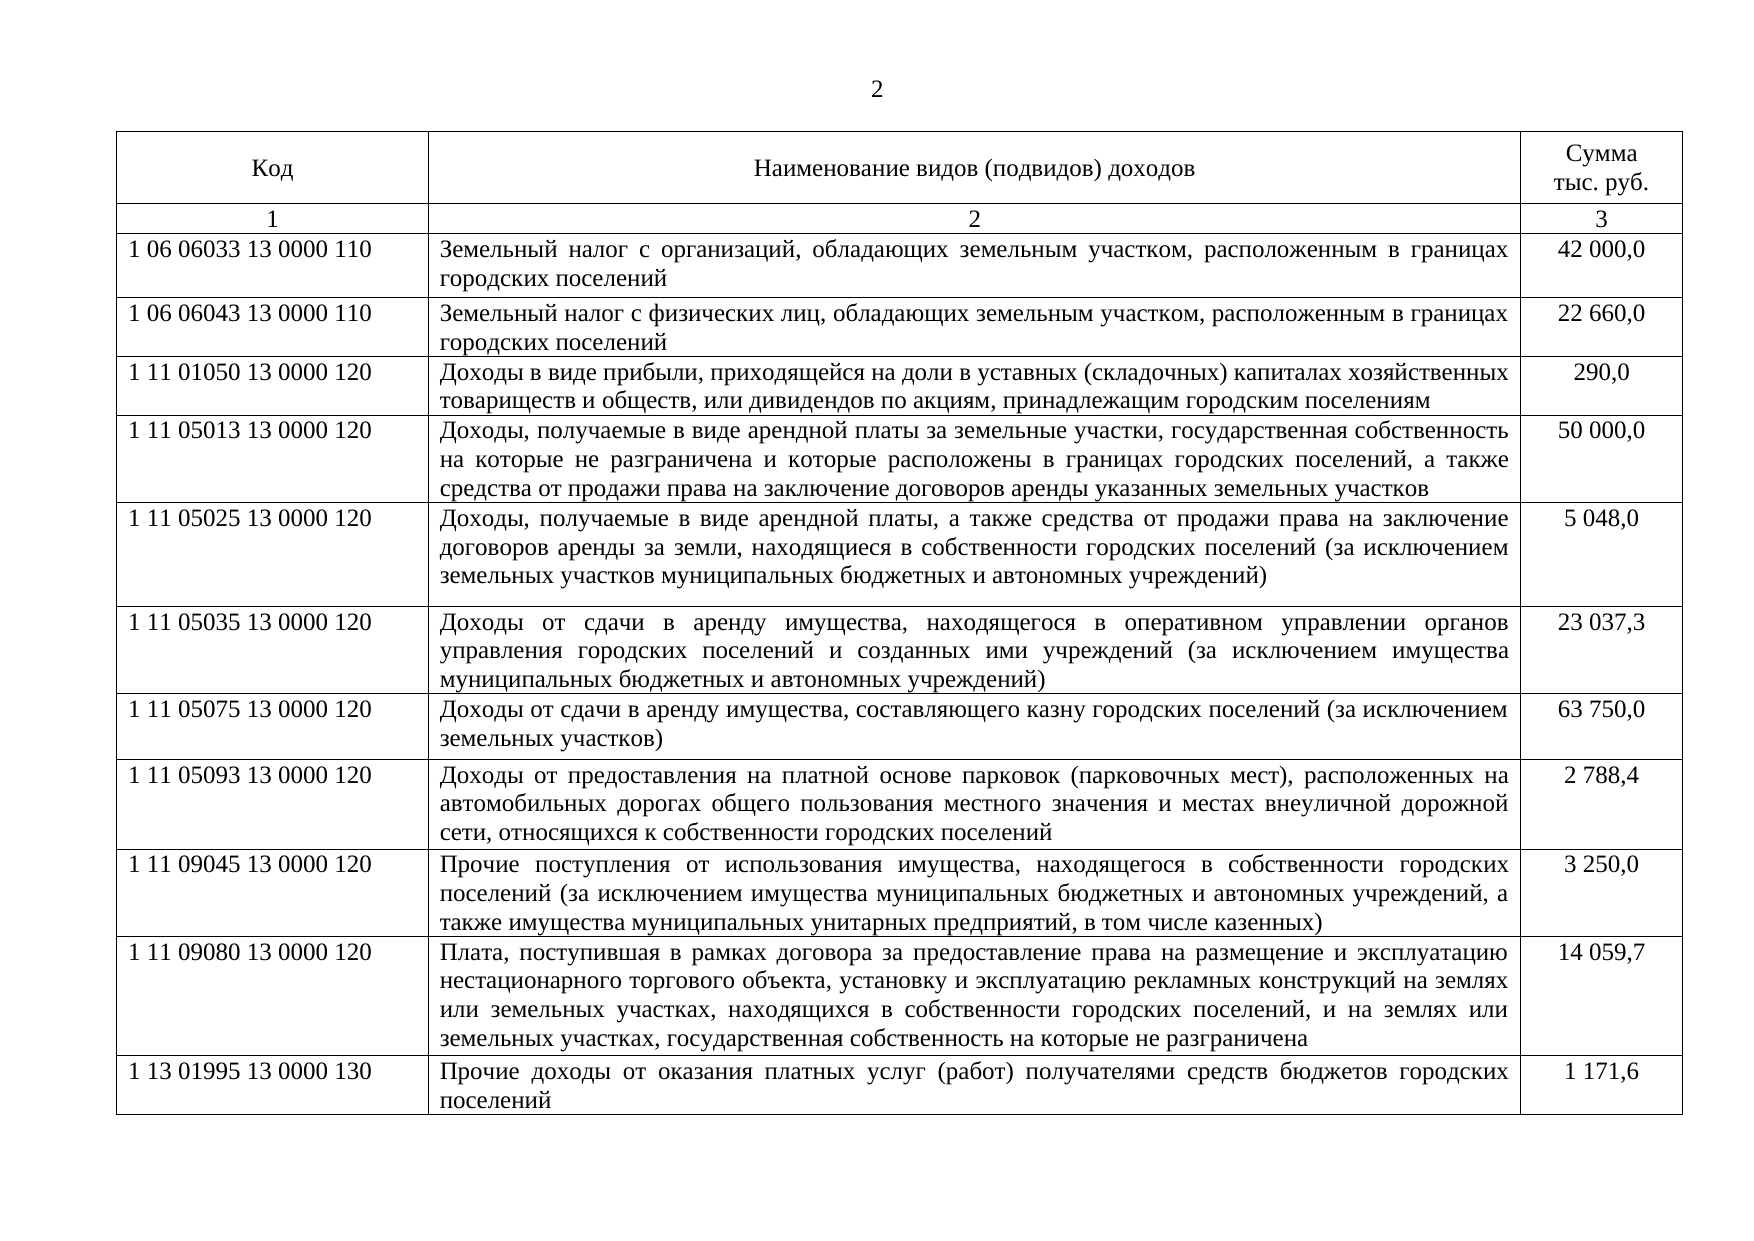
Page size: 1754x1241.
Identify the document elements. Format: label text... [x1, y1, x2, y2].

table_cell 14 059,7 [1521, 937, 1682, 1055]
table_cell 1 11 05035 13 0000 120 [117, 607, 428, 693]
table_header Сумма тыс. руб. [1521, 132, 1682, 203]
table_cell 63 750,0 [1521, 694, 1682, 759]
table_cell 22 660,0 [1521, 298, 1682, 356]
table_cell Доходы от сдачи в аренду имущества, составляющего казну городских поселений (за исключением земельных участков) [429, 694, 1520, 759]
table_header Наименование видов (подвидов) доходов [429, 132, 1520, 203]
table_cell 5 048,0 [1521, 503, 1682, 606]
table_cell Доходы, получаемые в виде арендной платы, а также средства от продажи права на заключение договоров аренды за земли, находящиеся в собственности городских поселений (за исключением земельных участков муниципальных бюджетных и автономных учреждений) [429, 503, 1520, 606]
table_cell 1 13 01995 13 0000 130 [117, 1056, 428, 1114]
table_cell Земельный налог с организаций, обладающих земельным участком, расположенным в границах городских поселений [429, 234, 1520, 297]
table_cell 1 11 05025 13 0000 120 [117, 503, 428, 606]
table_cell 3 [1521, 204, 1682, 233]
table_cell 1 11 05013 13 0000 120 [117, 416, 428, 502]
table_header Код [117, 132, 428, 203]
table_cell 50 000,0 [1521, 416, 1682, 502]
table_cell 2 788,4 [1521, 760, 1682, 848]
table_cell Доходы, получаемые в виде арендной платы за земельные участки, государственная собственность на которые не разграничена и которые расположены в границах городских поселений, а также средства от продажи права на заключение договоров аренды указанных земельных участков [429, 416, 1520, 502]
table_cell 290,0 [1521, 357, 1682, 414]
table_cell Прочие доходы от оказания платных услуг (работ) получателями средств бюджетов городских поселений [429, 1056, 1520, 1114]
table_cell 3 250,0 [1521, 850, 1682, 936]
table_cell 2 [429, 204, 1520, 233]
table_cell 1 06 06043 13 0000 110 [117, 298, 428, 356]
table_cell 1 171,6 [1521, 1056, 1682, 1114]
table_cell 1 11 09045 13 0000 120 [117, 850, 428, 936]
table_cell Плата, поступившая в рамках договора за предоставление права на размещение и эксплуатацию нестационарного торгового объекта, установку и эксплуатацию рекламных конструкций на землях или земельных участках, находящихся в собственности городских поселений, и на землях или земельных участках, государственная собственность на которые не разграничена [429, 937, 1520, 1055]
table_cell Доходы в виде прибыли, приходящейся на доли в уставных (складочных) капиталах хозяйственных товариществ и обществ, или дивидендов по акциям, принадлежащим городским поселениям [429, 357, 1520, 414]
table_cell Доходы от сдачи в аренду имущества, находящегося в оперативном управлении органов управления городских поселений и созданных ими учреждений (за исключением имущества муниципальных бюджетных и автономных учреждений) [429, 607, 1520, 693]
table_cell 1 11 05093 13 0000 120 [117, 760, 428, 848]
table_cell 42 000,0 [1521, 234, 1682, 297]
table_cell 1 11 01050 13 0000 120 [117, 357, 428, 414]
table_cell 1 11 09080 13 0000 120 [117, 937, 428, 1055]
table_cell 1 [117, 204, 428, 233]
table_cell 1 11 05075 13 0000 120 [117, 694, 428, 759]
table_cell Прочие поступления от использования имущества, находящегося в собственности городских поселений (за исключением имущества муниципальных бюджетных и автономных учреждений, а также имущества муниципальных унитарных предприятий, в том числе казенных) [429, 850, 1520, 936]
table_cell 23 037,3 [1521, 607, 1682, 693]
table_cell Доходы от предоставления на платной основе парковок (парковочных мест), расположенных на автомобильных дорогах общего пользования местного значения и местах внеуличной дорожной сети, относящихся к собственности городских поселений [429, 760, 1520, 848]
table_cell 1 06 06033 13 0000 110 [117, 234, 428, 297]
table_cell Земельный налог с физических лиц, обладающих земельным участком, расположенным в границах городских поселений [429, 298, 1520, 356]
